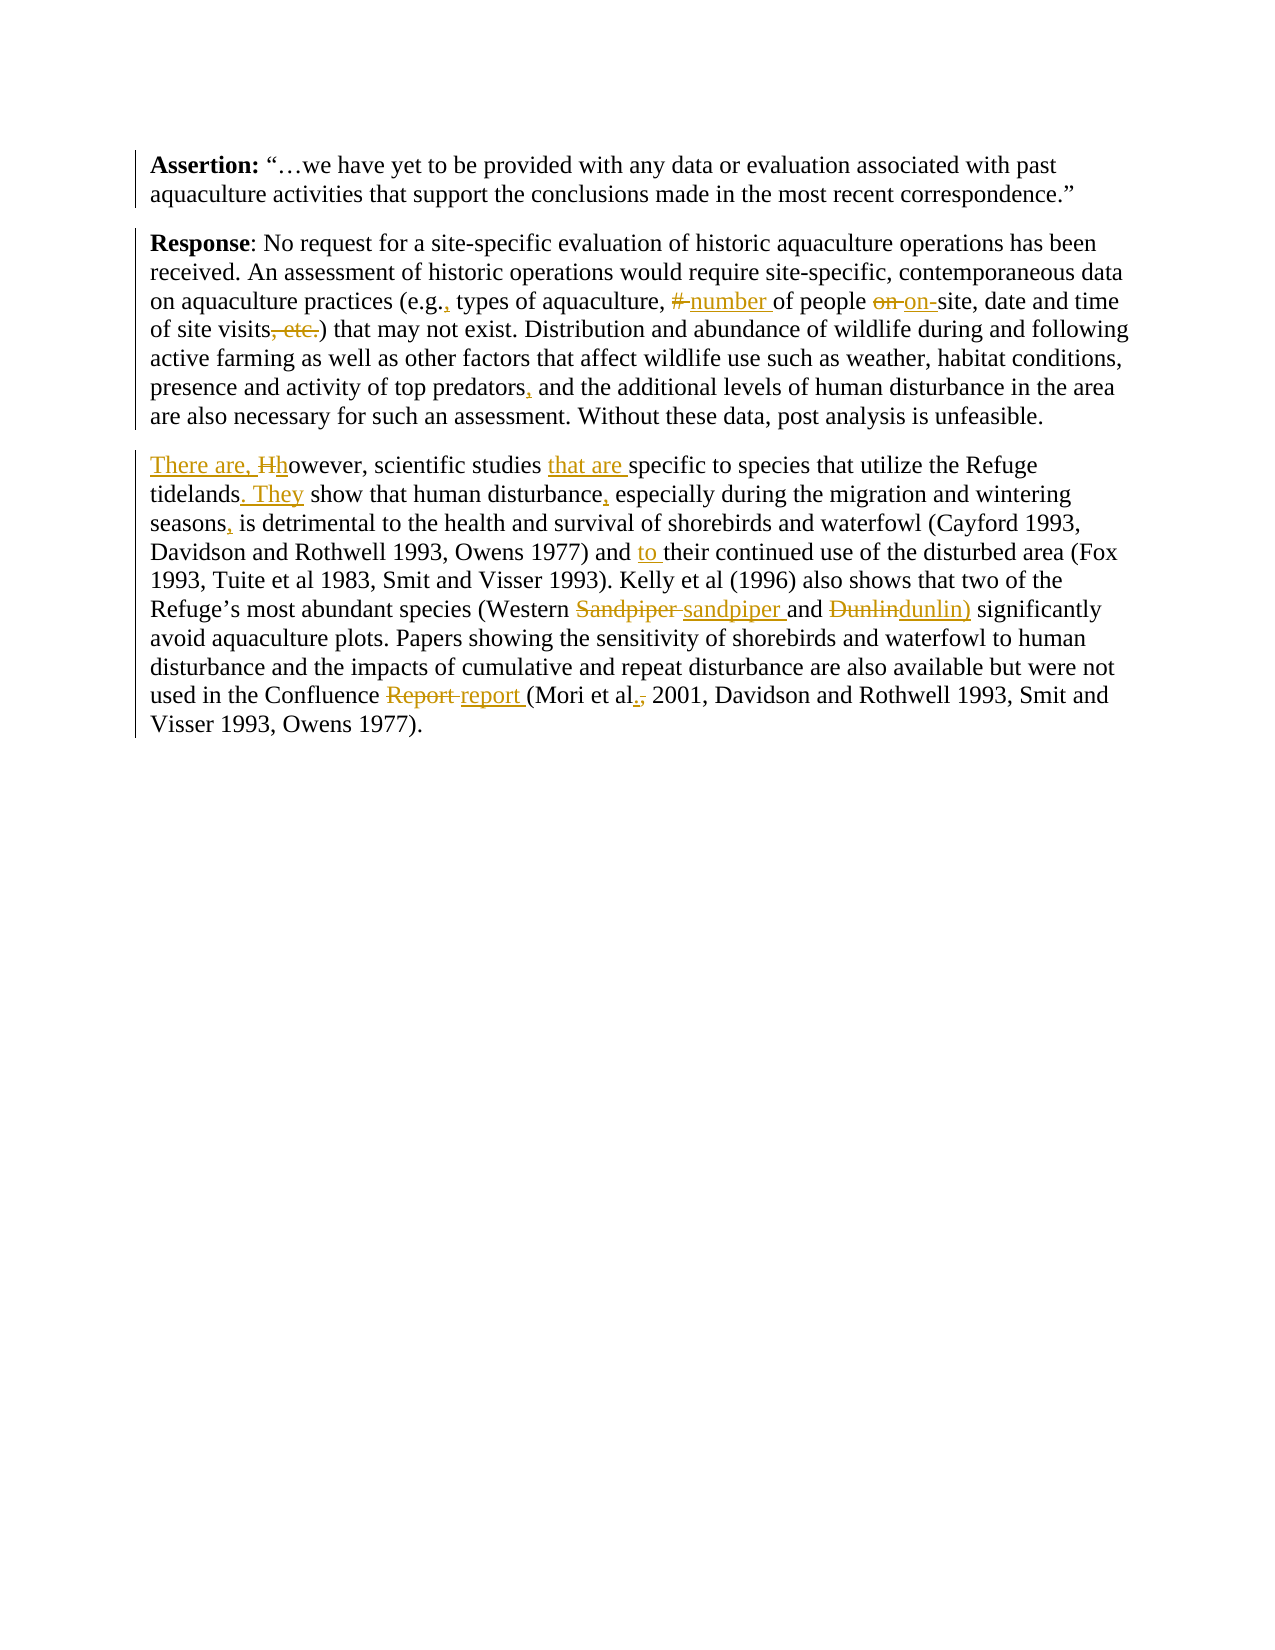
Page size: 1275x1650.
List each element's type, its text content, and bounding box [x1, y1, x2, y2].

text Response: No request for a site-specific evaluation of historic aquaculture operations has been received. An assessment of historic operations would require site-specific, contemporaneous data on aquaculture practices (e.g. types of aquaculture, of people site, date and time of site visits) that may not exist. Distribution and abundance of wildlife during and following active farming as well as other factors that affect wildlife use such as weather, habitat conditions, presence and activity of top predators and the additional levels of human disturbance in the area are also necessary for such an assessment. Without these data, post analysis is unfeasible. [150, 228, 1134, 429]
text Assertion: “…we have yet to be provided with any data or evaluation associated with past aquaculture activities that support the conclusions made in the most recent correspondence.” [150, 150, 1134, 207]
text owever, scientific studies specific to species that utilize the Refuge tidelands show that human disturbance especially during the migration and wintering seasons is detrimental to the health and survival of shorebirds and waterfowl (Cayford 1993, Davidson and Rothwell 1993, Owens 1977) and their continued use of the disturbed area (Fox 1993, Tuite et al 1983, Smit and Visser 1993). Kelly et al (1996) also shows that two of the Refuge’s most abundant species (Western and significantly avoid aquaculture plots. Papers showing the sensitivity of shorebirds and waterfowl to human disturbance and the impacts of cumulative and repeat disturbance are also available but were not used in the Confluence (Mori et al 2001, Davidson and Rothwell 1993, Smit and Visser 1993, Owens 1977). [150, 450, 1134, 738]
